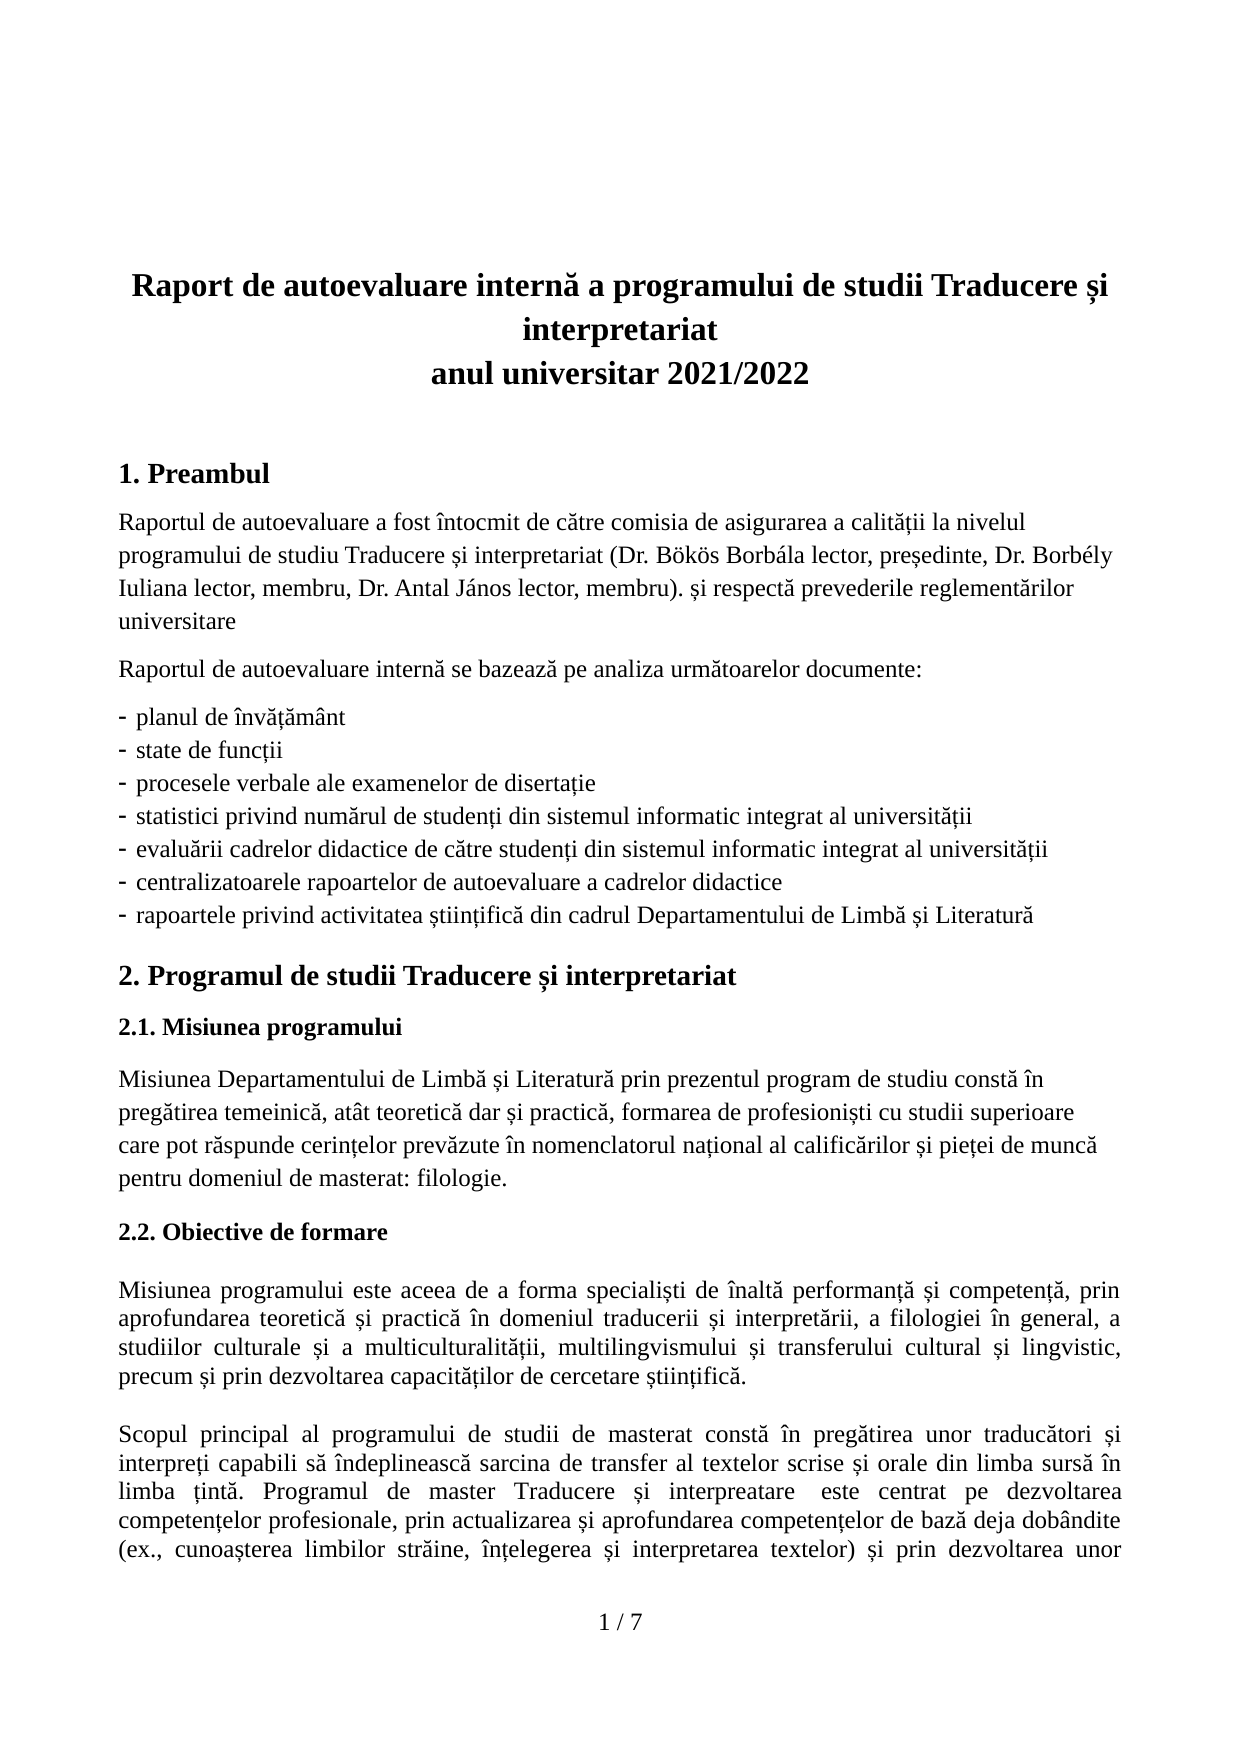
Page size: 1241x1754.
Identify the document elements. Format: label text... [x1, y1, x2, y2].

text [118, 1419, 1122, 1563]
text Misiunea programului este aceea de a forma specialiști de înaltă performanță și competență, prin aprofundarea teoretică și practică în domeniul traducerii și interpretării, a filologiei în general, a studiilor culturale și a multiculturalității, multilingvismului și transferului cultural și lingvistic, precum și prin dezvoltarea capacităților de cercetare științifică. [118, 1275, 1122, 1390]
list rapoartele privind activitatea științifică din cadrul Departamentului de Limbă și Literatură [118, 900, 1122, 928]
list planul de învățământ [118, 702, 1122, 730]
list procesele verbale ale examenelor de disertație [118, 768, 1122, 796]
subtitle Programul de studii Traducere și interpretariat [118, 958, 1122, 991]
list state de funcții [118, 735, 1122, 763]
title Raport de autoevaluare internă a programului de studii Traducere și interpretariat anul universitar 2021/2022 [118, 265, 1122, 391]
subtitle Obiective de formare [118, 1217, 1122, 1246]
text Raportul de autoevaluare internă se bazează pe analiza următoarelor documente: [118, 654, 1122, 683]
list statistici privind numărul de studenți din sistemul informatic integrat al universității [118, 801, 1122, 829]
subtitle Misiunea programului [118, 1012, 1122, 1041]
list evaluării cadrelor didactice de către studenți din sistemul informatic integrat al universității [118, 834, 1122, 862]
text Raportul de autoevaluare a fost întocmit de către comisia de asigurarea a calității la nivelul programului de studiu Traducere și interpretariat (Dr. Bökös Borbála lector, președinte, Dr. Borbély Iuliana lector, membru, Dr. Antal János lector, membru). și respectă prevederile reglementărilor universitare [118, 507, 1122, 635]
subtitle Preambul [118, 456, 1122, 490]
text Misiunea Departamentului de Limbă și Literatură prin prezentul program de studiu constă în pregătirea temeinică, atât teoretică dar și practică, formarea de profesioniști cu studii superioare care pot răspunde cerințelor prevăzute în nomenclatorul național al calificărilor și pieței de muncă pentru domeniul de masterat: filologie. [118, 1064, 1122, 1192]
list centralizatoarele rapoartelor de autoevaluare a cadrelor didactice [118, 867, 1122, 896]
